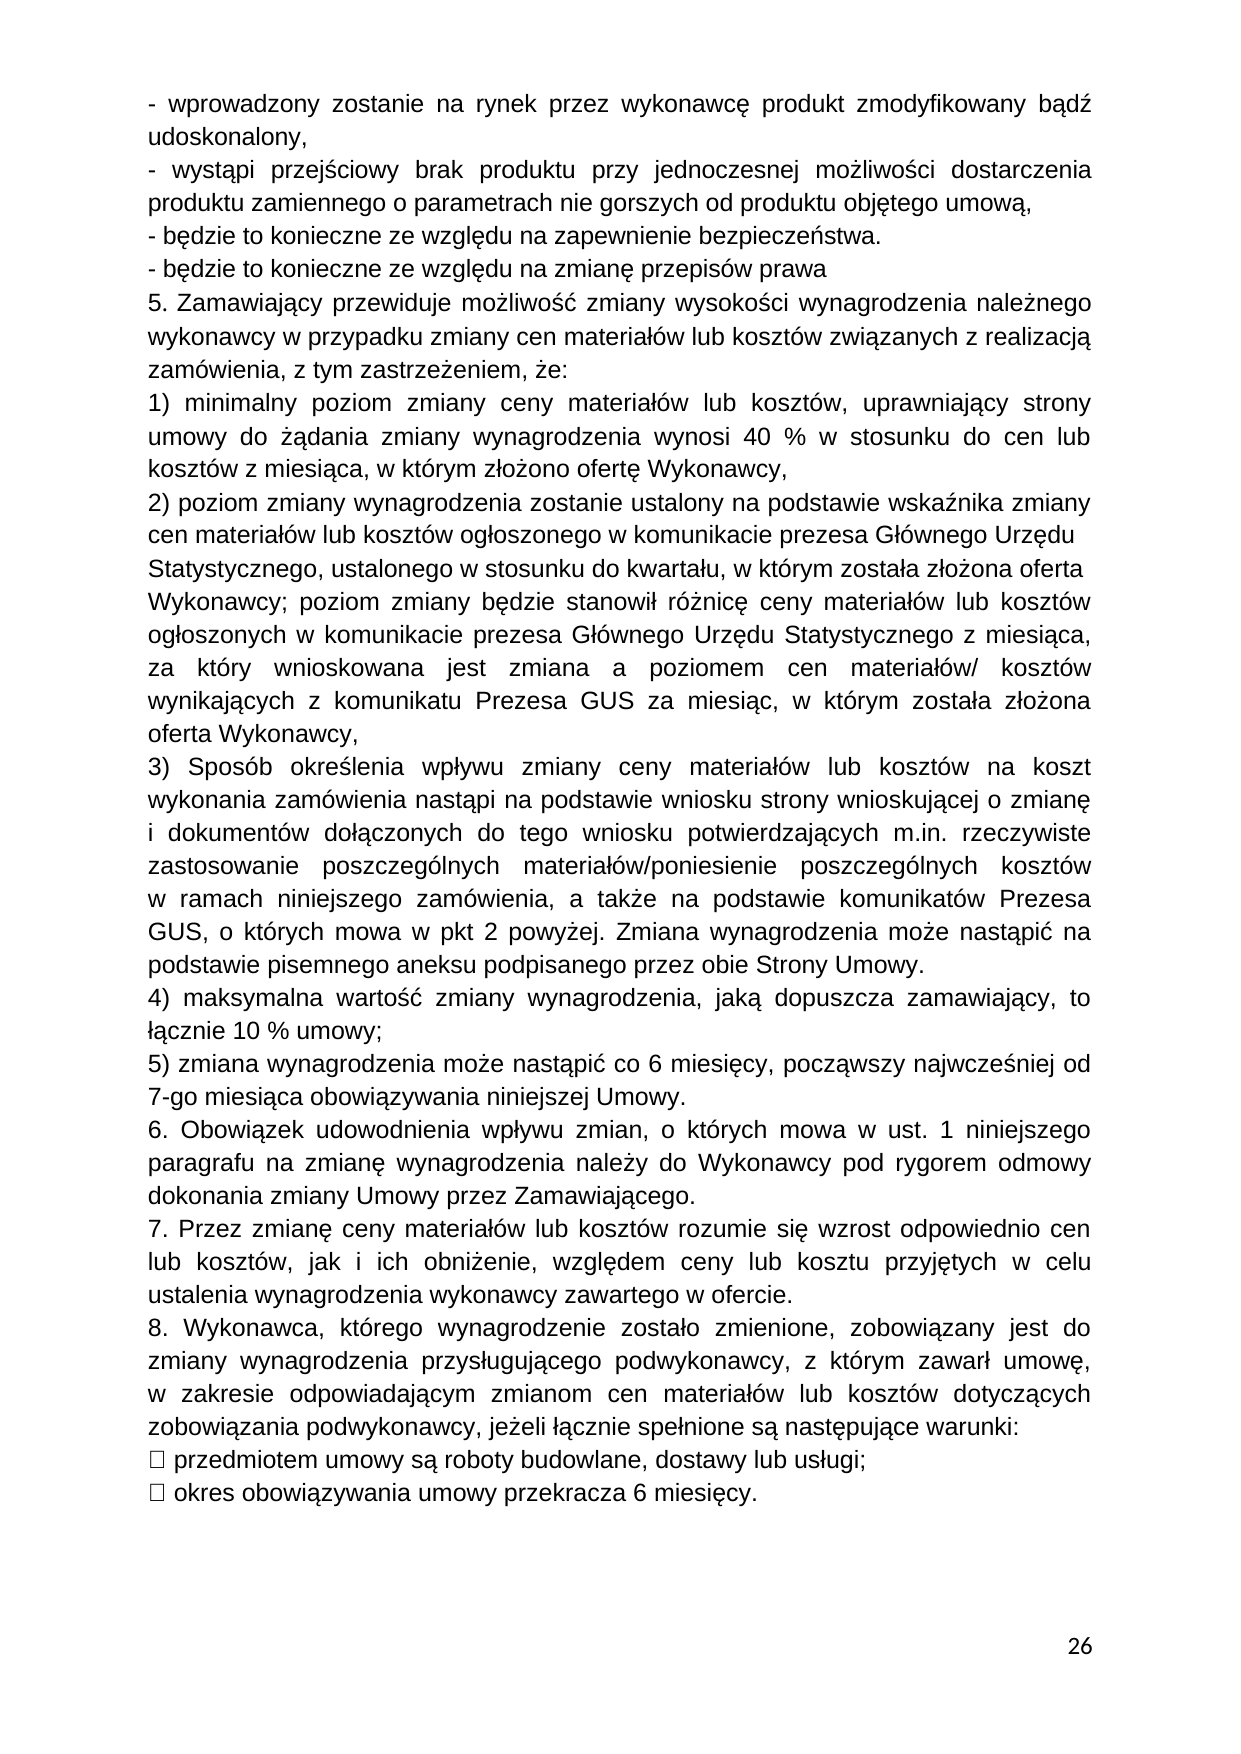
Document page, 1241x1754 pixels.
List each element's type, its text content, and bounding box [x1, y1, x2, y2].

text  przedmiotem umowy są roboty budowlane, dostawy lub usługi; [148, 1445, 1092, 1474]
text Wykonawcy; poziom zmiany będzie stanowił różnicę ceny materiałów lub kosztów ogłoszonych w komunikacie prezesa Głównego Urzędu Statystycznego z miesiąca, za który wnioskowana jest zmiana a poziomem cen materiałów/ kosztów wynikających z komunikatu Prezesa GUS za miesiąc, w którym została złożona oferta Wykonawcy, [148, 587, 1092, 747]
text 1) minimalny poziom zmiany ceny materiałów lub kosztów, uprawniający strony umowy do żądania zmiany wynagrodzenia wynosi 40 % w stosunku do cen lub kosztów z miesiąca, w którym złożono ofertę Wykonawcy, [148, 388, 1092, 483]
text 4) maksymalna wartość zmiany wynagrodzenia, jaką dopuszcza zamawiający, to łącznie 10 % umowy; [148, 983, 1092, 1044]
text - wprowadzony zostanie na rynek przez wykonawcę produkt zmodyfikowany bądź udoskonalony, [148, 89, 1092, 151]
text - będzie to konieczne ze względu na zmianę przepisów prawa [148, 254, 1092, 283]
text 3) Sposób określenia wpływu zmiany ceny materiałów lub kosztów na koszt wykonania zamówienia nastąpi na podstawie wniosku strony wnioskującej o zmianę i dokumentów dołączonych do tego wniosku potwierdzających m.in. rzeczywiste zastosowanie poszczególnych materiałów/poniesienie poszczególnych kosztów w ramach niniejszego zamówienia, a także na podstawie komunikatów Prezesa GUS, o których mowa w pkt 2 powyżej. Zmiana wynagrodzenia może nastąpić na podstawie pisemnego aneksu podpisanego przez obie Strony Umowy. [148, 752, 1092, 978]
text Statystycznego, ustalonego w stosunku do kwartału, w którym została złożona oferta [148, 553, 1092, 582]
text - będzie to konieczne ze względu na zapewnienie bezpieczeństwa. [148, 221, 1092, 249]
text 7. Przez zmianę ceny materiałów lub kosztów rozumie się wzrost odpowiednio cen lub kosztów, jak i ich obniżenie, względem ceny lub kosztu przyjętych w celu ustalenia wynagrodzenia wykonawcy zawartego w ofercie. [148, 1214, 1092, 1309]
text - wystąpi przejściowy brak produktu przy jednoczesnej możliwości dostarczenia produktu zamiennego o parametrach nie gorszych od produktu objętego umową, [148, 155, 1092, 217]
text 2) poziom zmiany wynagrodzenia zostanie ustalony na podstawie wskaźnika zmiany cen materiałów lub kosztów ogłoszonego w komunikacie prezesa Głównego Urzędu [148, 487, 1092, 549]
text  okres obowiązywania umowy przekracza 6 miesięcy. [148, 1478, 1092, 1507]
text 6. Obowiązek udowodnienia wpływu zmian, o których mowa w ust. 1 niniejszego paragrafu na zmianę wynagrodzenia należy do Wykonawcy pod rygorem odmowy dokonania zmiany Umowy przez Zamawiającego. [148, 1115, 1092, 1210]
text 8. Wykonawca, którego wynagrodzenie zostało zmienione, zobowiązany jest do zmiany wynagrodzenia przysługującego podwykonawcy, z którym zawarł umowę, w zakresie odpowiadającym zmianom cen materiałów lub kosztów dotyczących zobowiązania podwykonawcy, jeżeli łącznie spełnione są następujące warunki: [148, 1313, 1092, 1441]
text 5. Zamawiający przewiduje możliwość zmiany wysokości wynagrodzenia należnego wykonawcy w przypadku zmiany cen materiałów lub kosztów związanych z realizacją zamówienia, z tym zastrzeżeniem, że: [148, 287, 1092, 384]
text 5) zmiana wynagrodzenia może nastąpić co 6 miesięcy, począwszy najwcześniej od 7-go miesiąca obowiązywania niniejszej Umowy. [148, 1049, 1092, 1111]
